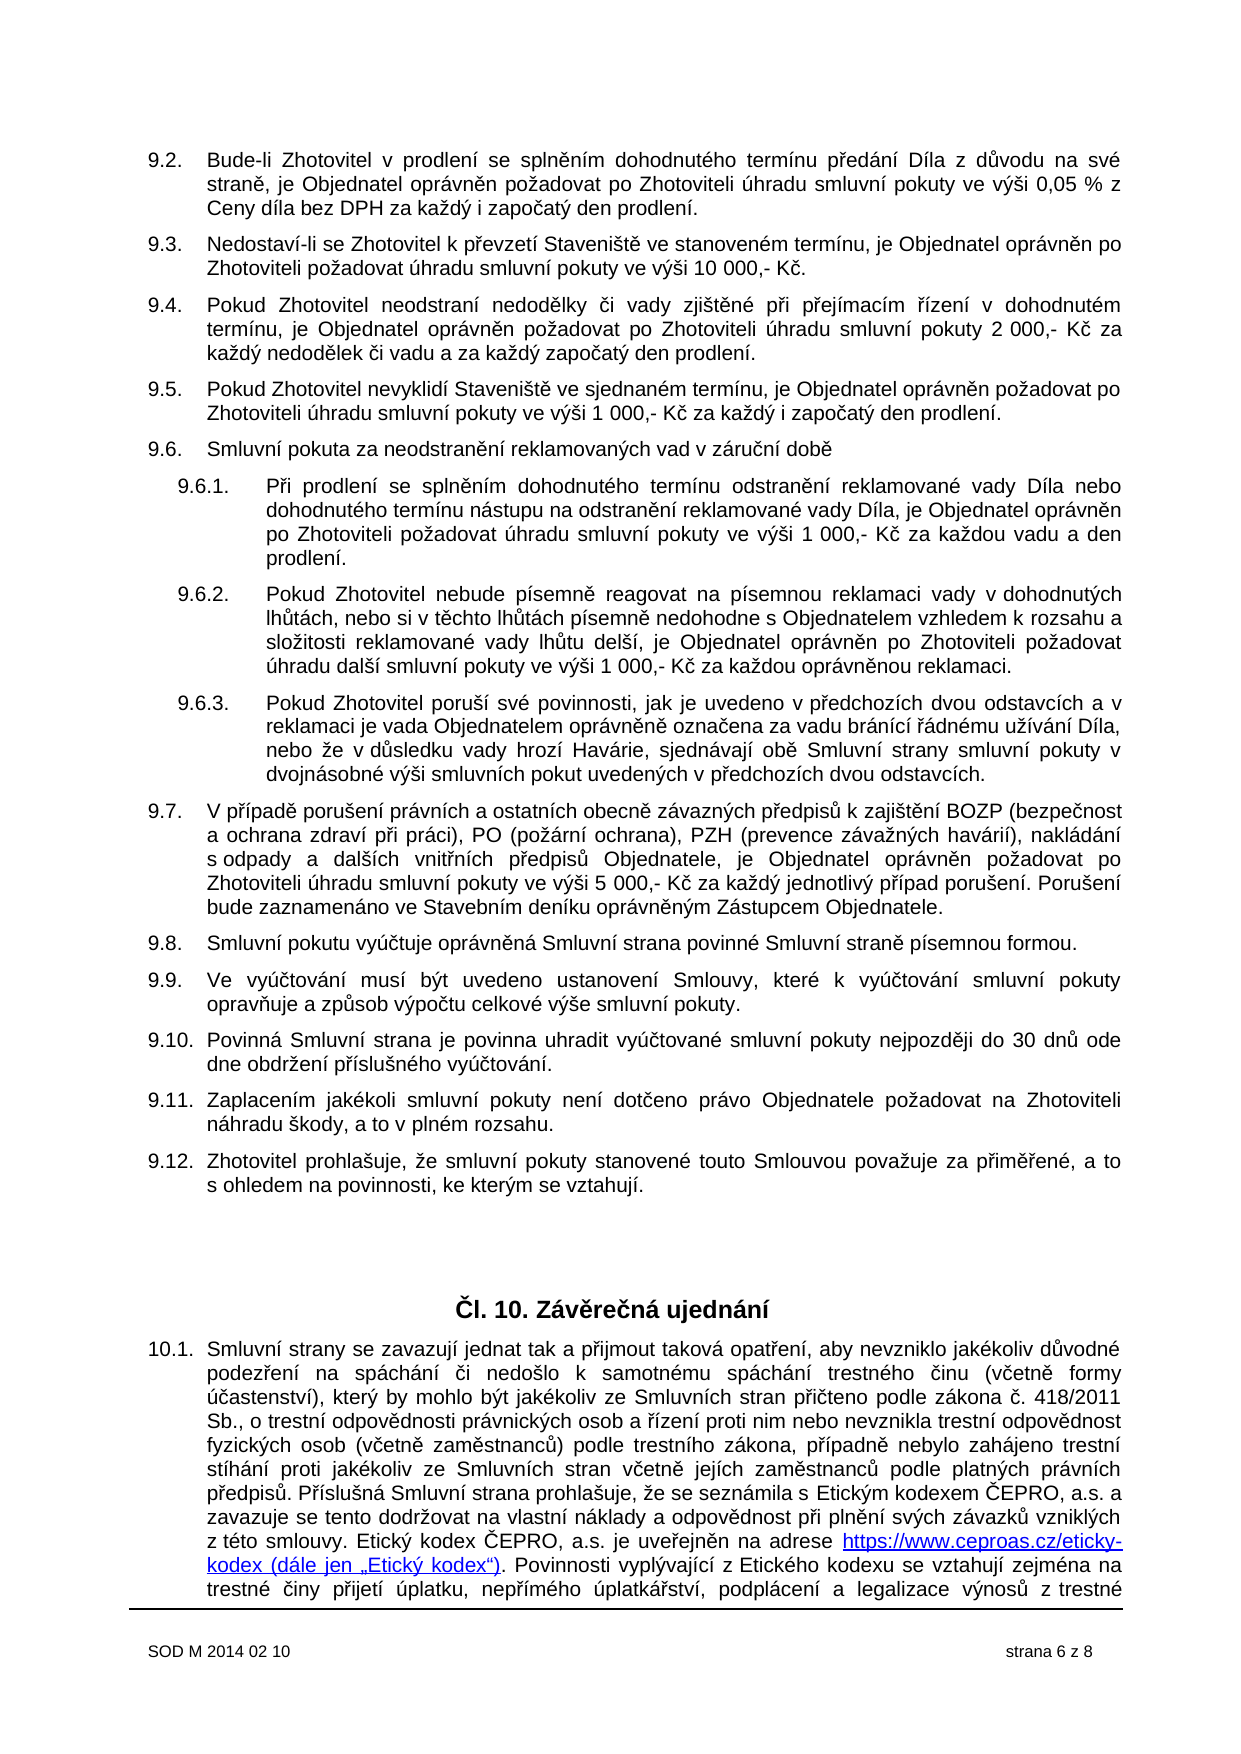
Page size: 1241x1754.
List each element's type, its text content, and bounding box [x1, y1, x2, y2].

text Při prodlení se splněním dohodnutého termínu odstranění reklamované vady Díla nebo dohodnutého termínu nástupu na odstranění reklamované vady Díla, je Objednatel oprávněn po Zhotoviteli požadovat úhradu smluvní pokuty ve výši 1 000,- Kč za každou vadu a den prodlení. [177, 474, 1122, 569]
text Zhotovitel prohlašuje, že smluvní pokuty stanovené touto Smlouvou považuje za přiměřené, a to s ohledem na povinnosti, ke kterým se vztahují. [148, 1149, 1122, 1197]
text Závěrečná ujednání [102, 1296, 1122, 1324]
text Povinná Smluvní strana je povinna uhradit vyúčtované smluvní pokuty nejpozději do 30 dnů ode dne obdržení příslušného vyúčtování. [148, 1028, 1122, 1076]
text Nedostaví-li se Zhotovitel k převzetí Staveniště ve stanoveném termínu, je Objednatel oprávněn po Zhotoviteli požadovat úhradu smluvní pokuty ve výši 10 000,- Kč. [148, 232, 1122, 280]
text V případě porušení právních a ostatních obecně závazných předpisů k zajištění BOZP (bezpečnost a ochrana zdraví při práci), PO (požární ochrana), PZH (prevence závažných havárií), nakládání s odpady a dalších vnitřních předpisů Objednatele, je Objednatel oprávněn požadovat po Zhotoviteli úhradu smluvní pokuty ve výši 5 000,- Kč za každý jednotlivý případ porušení. Porušení bude zaznamenáno ve Stavebním deníku oprávněným Zástupcem Objednatele. [148, 799, 1122, 918]
text Ve vyúčtování musí být uvedeno ustanovení Smlouvy, které k vyúčtování smluvní pokuty opravňuje a způsob výpočtu celkové výše smluvní pokuty. [148, 967, 1122, 1015]
text Pokud Zhotovitel neodstraní nedodělky či vady zjištěné při přejímacím řízení v dohodnutém termínu, je Objednatel oprávněn požadovat po Zhotoviteli úhradu smluvní pokuty 2 000,- Kč za každý nedodělek či vadu a za každý započatý den prodlení. [148, 292, 1122, 364]
text Smluvní pokuta za neodstranění reklamovaných vad v záruční době [148, 437, 1122, 461]
text Smluvní pokutu vyúčtuje oprávněná Smluvní strana povinné Smluvní straně písemnou formou. [148, 931, 1122, 955]
text Pokud Zhotovitel nebude písemně reagovat na písemnou reklamaci vady v dohodnutých lhůtách, nebo si v těchto lhůtách písemně nedohodne s Objednatelem vzhledem k rozsahu a složitosti reklamované vady lhůtu delší, je Objednatel oprávněn po Zhotoviteli požadovat úhradu další smluvní pokuty ve výši 1 000,- Kč za každou oprávněnou reklamaci. [177, 582, 1122, 678]
text Pokud Zhotovitel nevyklidí Staveniště ve sjednaném termínu, je Objednatel oprávněn požadovat po Zhotoviteli úhradu smluvní pokuty ve výši 1 000,- Kč za každý i započatý den prodlení. [148, 377, 1122, 425]
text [148, 1337, 1122, 1600]
text Pokud Zhotovitel poruší své povinnosti, jak je uvedeno v předchozích dvou odstavcích a v reklamaci je vada Objednatelem oprávněně označena za vadu bránící řádnému užívání Díla, nebo že v důsledku vady hrozí Havárie, sjednávají obě Smluvní strany smluvní pokuty v dvojnásobné výši smluvních pokut uvedených v předchozích dvou odstavcích. [177, 690, 1122, 786]
text Zaplacením jakékoli smluvní pokuty není dotčeno právo Objednatele požadovat na Zhotoviteli náhradu škody, a to v plném rozsahu. [148, 1088, 1122, 1136]
text Bude-li Zhotovitel v prodlení se splněním dohodnutého termínu předání Díla z důvodu na své straně, je Objednatel oprávněn požadovat po Zhotoviteli úhradu smluvní pokuty ve výši 0,05 % z Ceny díla bez DPH za každý i započatý den prodlení. [148, 148, 1122, 219]
